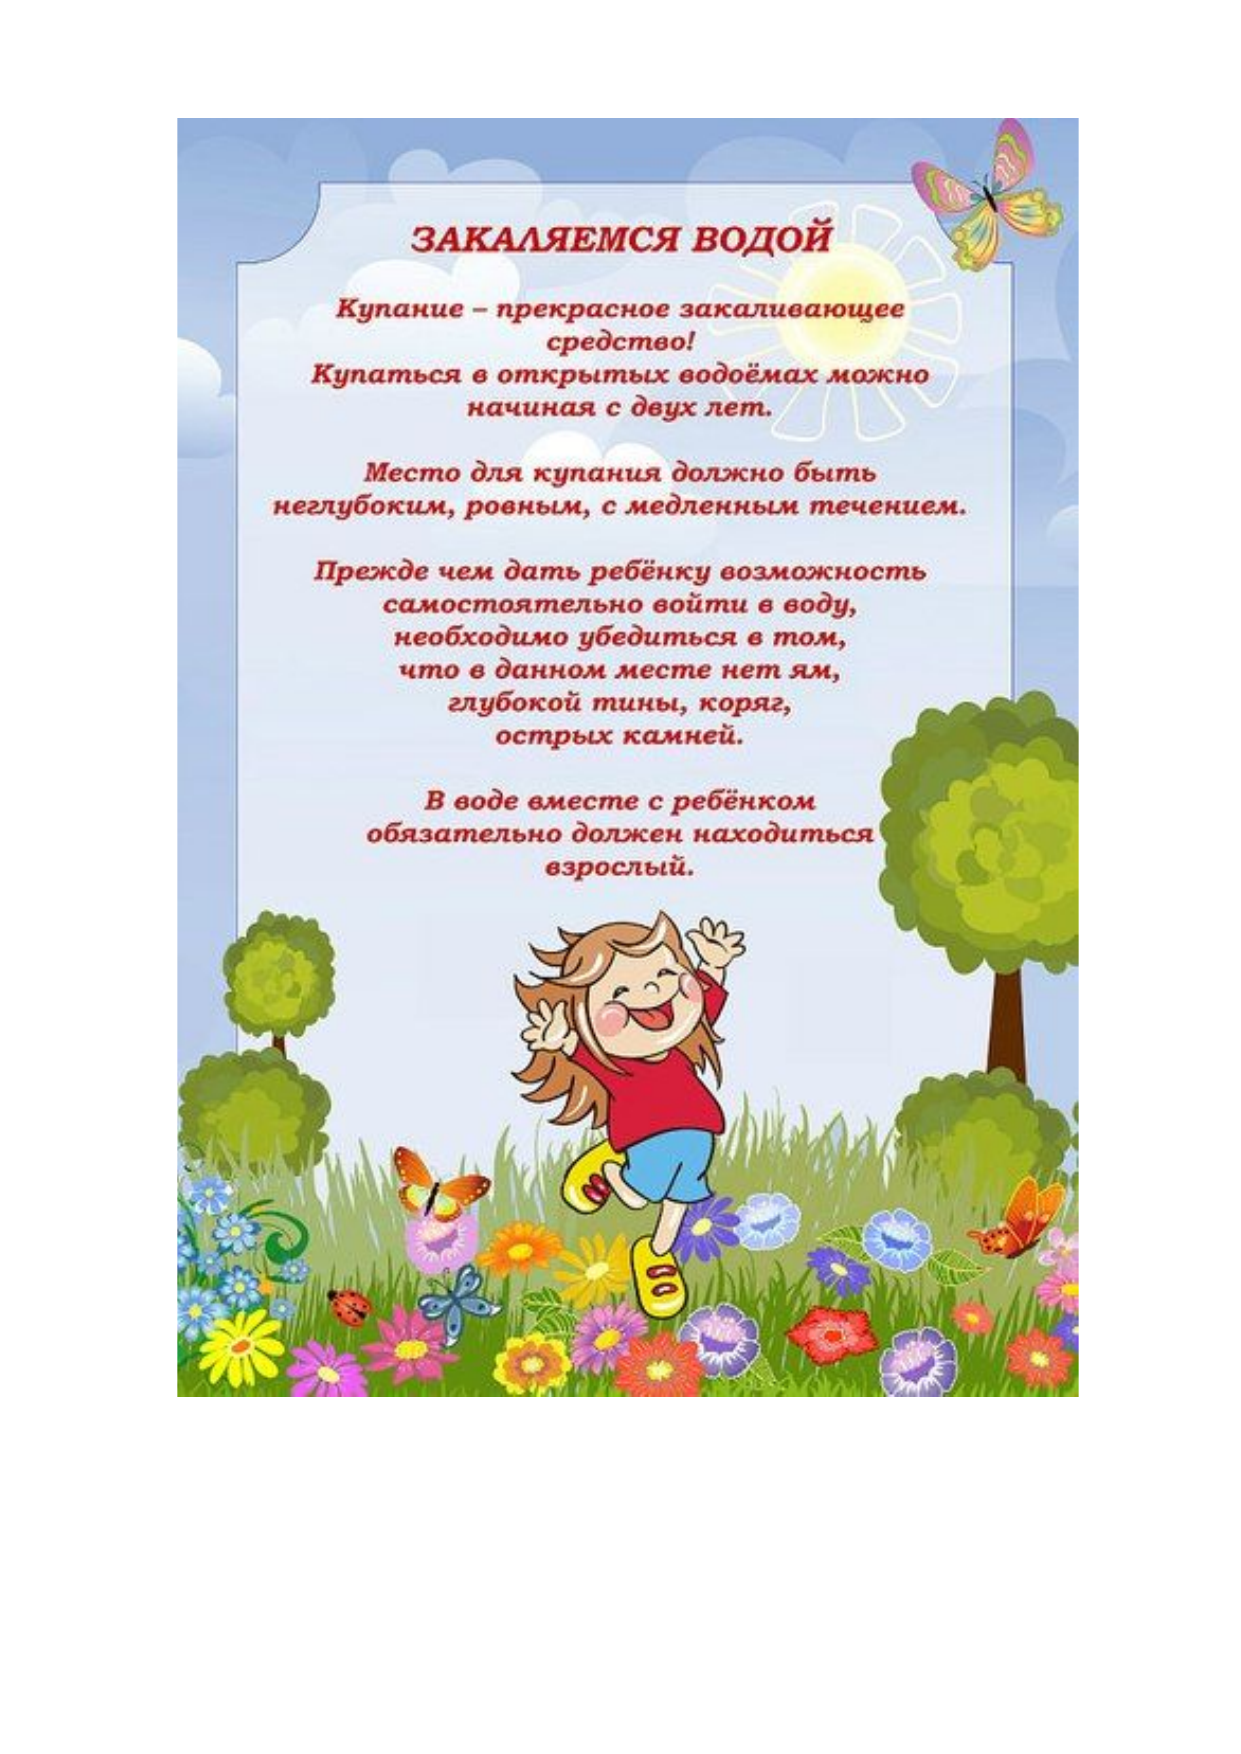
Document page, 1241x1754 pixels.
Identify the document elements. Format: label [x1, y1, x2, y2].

picture [177, 118, 1079, 1397]
